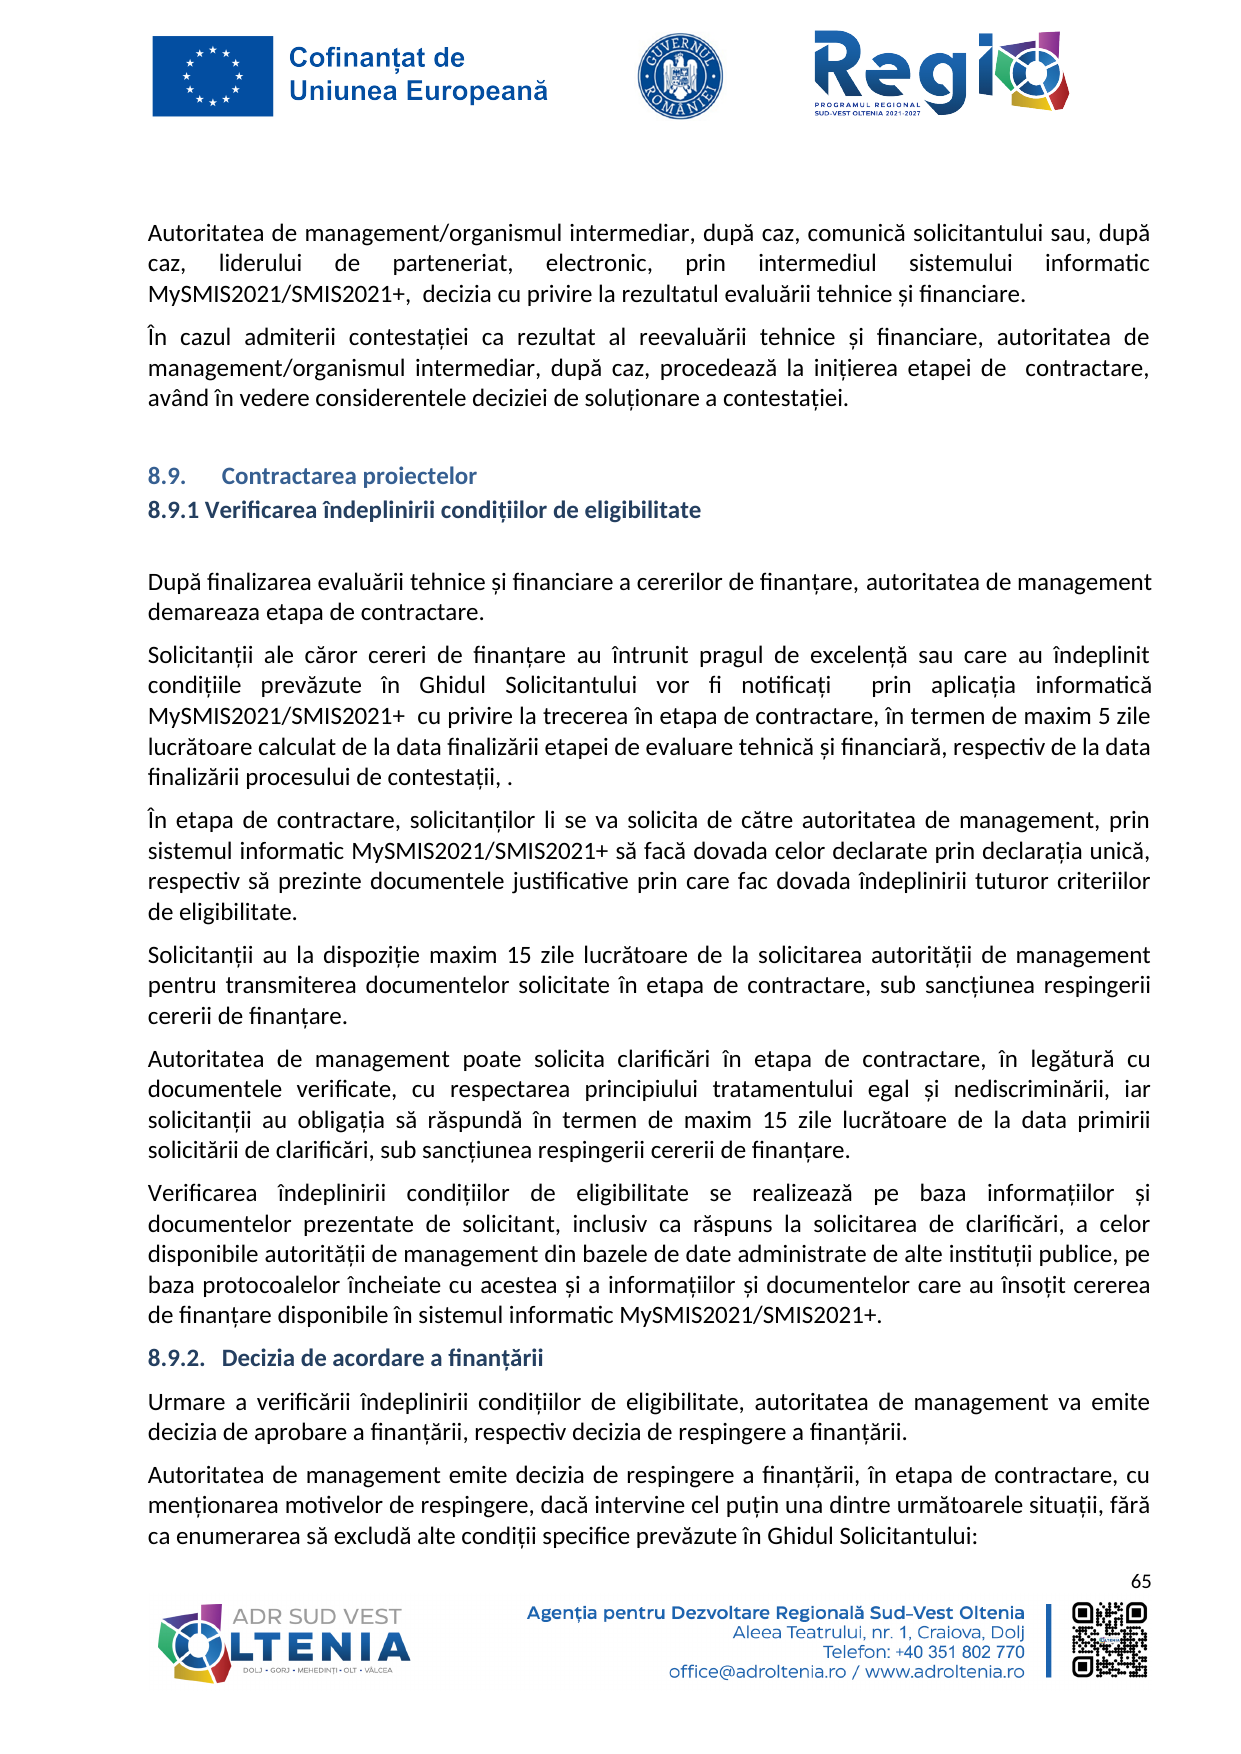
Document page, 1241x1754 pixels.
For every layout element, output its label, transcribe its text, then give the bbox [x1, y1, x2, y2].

text Solicitanții au la dispoziție maxim 15 zile lucrătoare de la solicitarea autorității de management pentru transmiterea documentelor solicitate în etapa de contractare, sub sancțiunea respingerii cererii de finanțare. [148, 939, 1152, 1030]
text Solicitanții ale căror cereri de finanțare au întrunit pragul de excelență sau care au îndeplinit condițiile prevăzute în Ghidul Solicitantului vor fi notificați prin aplicația informatică MySMIS2021/SMIS2021+ cu privire la trecerea în etapa de contractare, în termen de maxim 5 zile lucrătoare calculat de la data finalizării etapei de evaluare tehnică și financiară, respectiv de la data finalizării procesului de contestații, . [148, 639, 1152, 792]
text În cazul admiterii contestației ca rezultat al reevaluării tehnice și financiare, autoritatea de management/organismul intermediar, după caz, procedează la inițierea etapei de contractare, având în vedere considerentele deciziei de soluționare a contestației. [148, 321, 1152, 413]
picture [147, 31, 550, 120]
text După finalizarea evaluării tehnice și financiare a cererilor de finanțare, autoritatea de management demareaza etapa de contractare. [148, 566, 1152, 627]
text Autoritatea de management poate solicita clarificări în etapa de contractare, în legătură cu documentele verificate, cu respectarea principiului tratamentului egal și nediscriminării, iar solicitanții au obligația să răspundă în termen de maxim 15 zile lucrătoare de la data primirii solicitării de clarificări, sub sancțiunea respingerii cererii de finanțare. [148, 1043, 1152, 1165]
picture [633, 31, 728, 121]
text 8.9. Contractarea proiectelor [148, 460, 1152, 490]
text Autoritatea de management emite decizia de respingere a finanțării, în etapa de contractare, cu menționarea motivelor de respingere, dacă intervine cel puțin una dintre următoarele situații, fără ca enumerarea să excludă alte condiții specifice prevăzute în Ghidul Solicitantului: [148, 1459, 1152, 1551]
picture [812, 29, 1071, 119]
text Verificarea îndeplinirii condițiilor de eligibilitate se realizează pe baza informațiilor și documentelor prezentate de solicitant, inclusiv ca răspuns la solicitarea de clarificări, a celor disponibile autorității de management din bazele de date administrate de alte instituții publice, pe baza protocoalelor încheiate cu acestea și a informațiilor și documentelor care au însoțit cererea de finanțare disponibile în sistemul informatic MySMIS2021/SMIS2021+. [148, 1177, 1152, 1330]
picture [148, 1593, 1152, 1691]
text Urmare a verificării îndeplinirii condițiilor de eligibilitate, autoritatea de management va emite decizia de aprobare a finanțării, respectiv decizia de respingere a finanțării. [148, 1386, 1152, 1447]
text 8.9.2. Decizia de acordare a finanțării [148, 1343, 1152, 1373]
text În etapa de contractare, solicitanților li se va solicita de către autoritatea de management, prin sistemul informatic MySMIS2021/SMIS2021+ să facă dovada celor declarate prin declarația unică, respectiv să prezinte documentele justificative prin care fac dovada îndeplinirii tuturor criteriilor de eligibilitate. [148, 804, 1152, 926]
text Autoritatea de management/organismul intermediar, după caz, comunică solicitantului sau, după caz, liderului de parteneriat, electronic, prin intermediul sistemului informatic MySMIS2021/SMIS2021+, decizia cu privire la rezultatul evaluării tehnice și financiare. [148, 217, 1152, 309]
text 8.9.1 Verificarea îndeplinirii condițiilor de eligibilitate [148, 494, 1152, 525]
